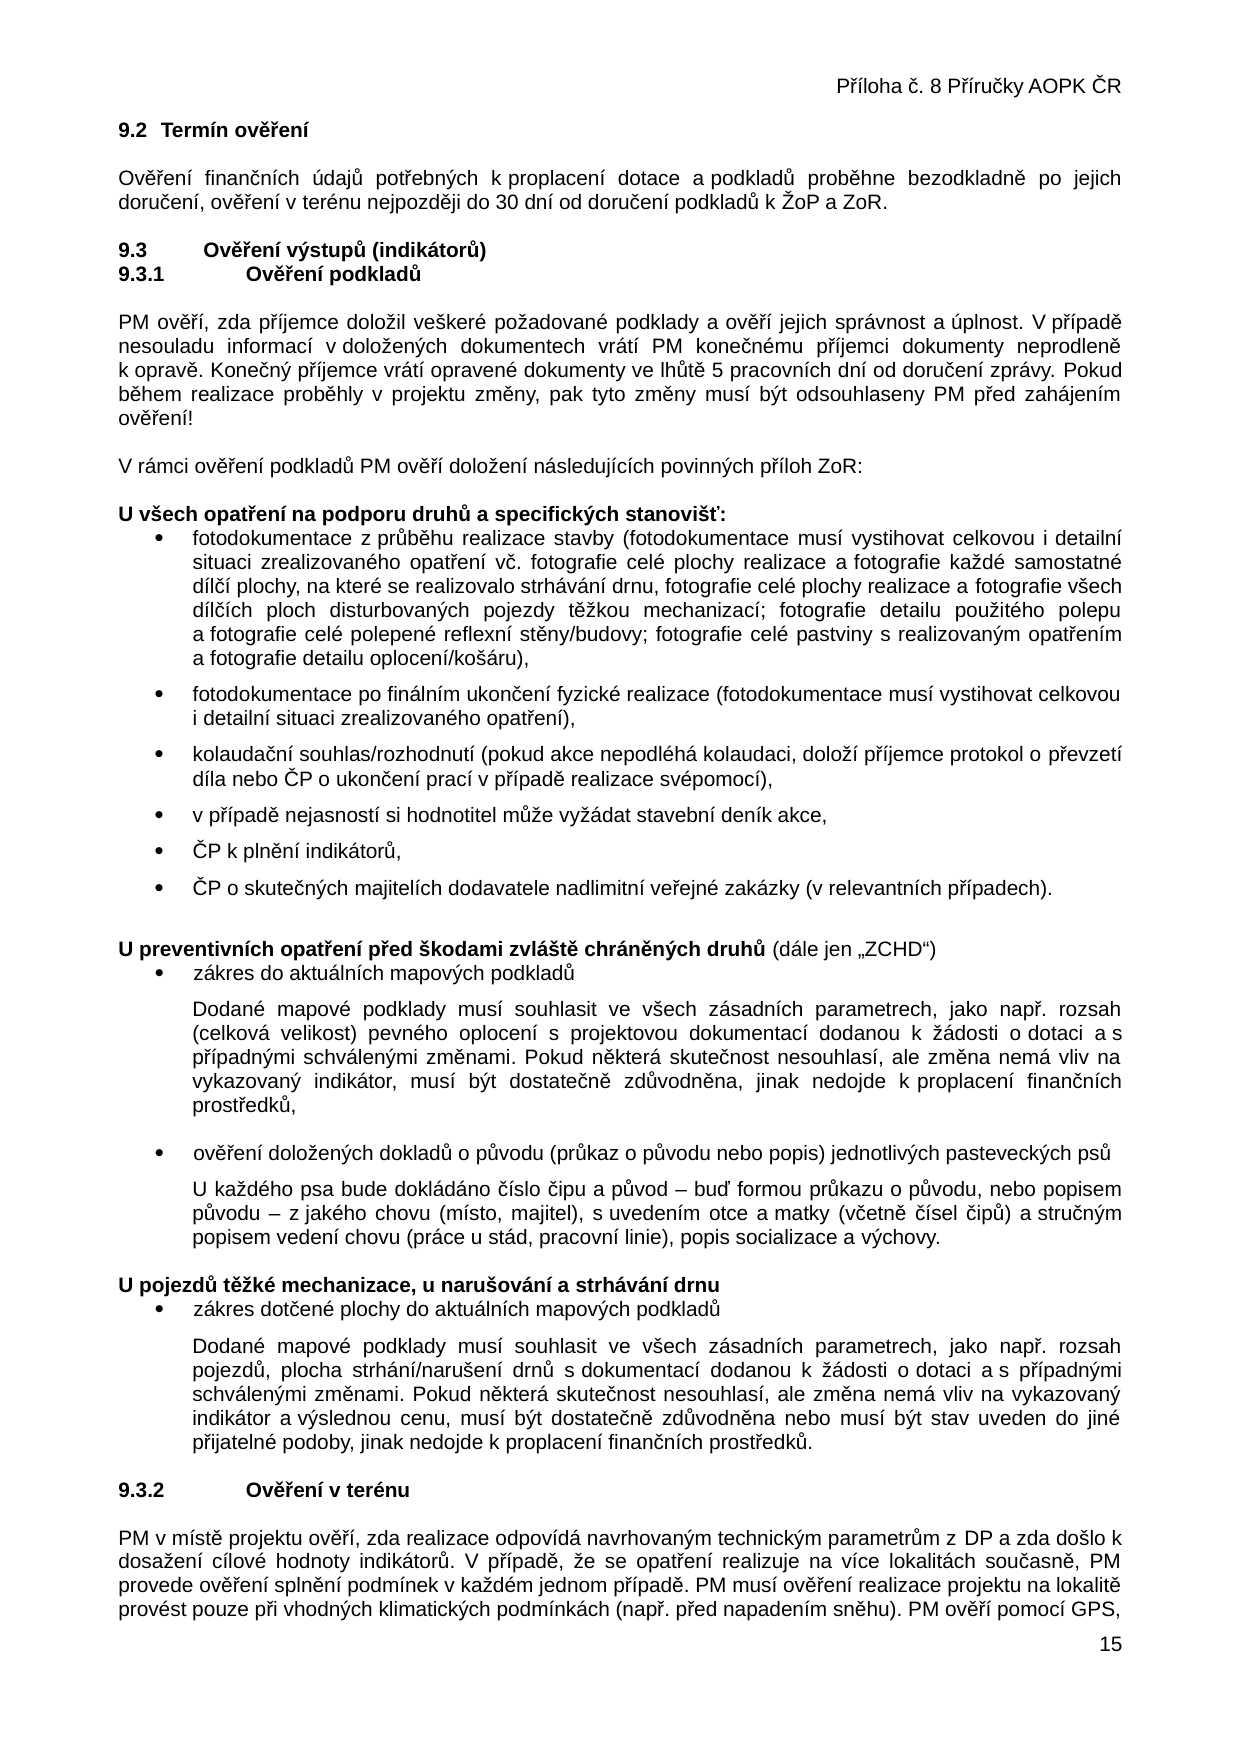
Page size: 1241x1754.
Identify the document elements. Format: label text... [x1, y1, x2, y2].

text U všech opatření na podporu druhů a specifických stanovišť: [118, 501, 1122, 525]
subtitle 9.3.1 Ověření podkladů [118, 262, 1122, 286]
list ověření doložených dokladů o původu (průkaz o původu nebo popis) jednotlivých pasteveckých psů [156, 1141, 1122, 1165]
list zákres dotčené plochy do aktuálních mapových podkladů [156, 1297, 1122, 1321]
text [118, 1525, 1122, 1621]
text U preventivních opatření před škodami zvláště chráněných druhů (dále jen „ZCHD“) [118, 936, 1122, 960]
text Dodané mapové podklady musí souhlasit ve všech zásadních parametrech, jako např. rozsah (celková velikost) pevného oplocení s projektovou dokumentací dodanou k žádosti o dotaci a s případnými schválenými změnami. Pokud některá skutečnost nesouhlasí, ale změna nemá vliv na vykazovaný indikátor, musí být dostatečně zdůvodněna, jinak nedojde k proplacení finančních prostředků, [192, 997, 1122, 1117]
subtitle 9.3.2 Ověření v terénu [118, 1477, 1122, 1501]
list ČP o skutečných majitelích dodavatele nadlimitní veřejné zakázky (v relevantních případech). [155, 876, 1122, 900]
text U pojezdů těžké mechanizace, u narušování a strhávání drnu [118, 1273, 1122, 1297]
text PM ověří, zda příjemce doložil veškeré požadované podklady a ověří jejich správnost a úplnost. V případě nesouladu informací v doložených dokumentech vrátí PM konečnému příjemci dokumenty neprodleně k opravě. Konečný příjemce vrátí opravené dokumenty ve lhůtě 5 pracovních dní od doručení zprávy. Pokud během realizace proběhly v projektu změny, pak tyto změny musí být odsouhlaseny PM před zahájením ověření! [118, 310, 1122, 429]
list zákres do aktuálních mapových podkladů [156, 960, 1122, 984]
list kolaudační souhlas/rozhodnutí (pokud akce nepodléhá kolaudaci, doloží příjemce protokol o převzetí díla nebo ČP o ukončení prací v případě realizace svépomocí), [155, 742, 1122, 790]
list v případě nejasností si hodnotitel může vyžádat stavební deník akce, [155, 803, 1122, 827]
list fotodokumentace z průběhu realizace stavby (fotodokumentace musí vystihovat celkovou i detailní situaci zrealizovaného opatření vč. fotografie celé plochy realizace a fotografie každé samostatné dílčí plochy, na které se realizovalo strhávání drnu, fotografie celé plochy realizace a fotografie všech dílčích ploch disturbovaných pojezdy těžkou mechanizací; fotografie detailu použitého polepu a fotografie celé polepené reflexní stěny/budovy; fotografie celé pastviny s realizovaným opatřením a fotografie detailu oplocení/košáru), [155, 525, 1122, 669]
text Ověření finančních údajů potřebných k proplacení dotace a podkladů proběhne bezodkladně po jejich doručení, ověření v terénu nejpozději do 30 dní od doručení podkladů k ŽoP a ZoR. [118, 166, 1122, 214]
text V rámci ověření podkladů PM ověří doložení následujících povinných příloh ZoR: [118, 453, 1122, 477]
list ČP k plnění indikátorů, [155, 839, 1122, 863]
subtitle 9.2 Termín ověření [118, 118, 1122, 142]
subtitle 9.3 Ověření výstupů (indikátorů) [118, 238, 1122, 262]
text U každého psa bude dokládáno číslo čipu a původ – buď formou průkazu o původu, nebo popisem původu – z jakého chovu (místo, majitel), s uvedením otce a matky (včetně čísel čipů) a stručným popisem vedení chovu (práce u stád, pracovní linie), popis socializace a výchovy. [192, 1177, 1122, 1249]
list fotodokumentace po finálním ukončení fyzické realizace (fotodokumentace musí vystihovat celkovou i detailní situaci zrealizovaného opatření), [155, 682, 1122, 730]
text Dodané mapové podklady musí souhlasit ve všech zásadních parametrech, jako např. rozsah pojezdů, plocha strhání/narušení drnů s dokumentací dodanou k žádosti o dotaci a s případnými schválenými změnami. Pokud některá skutečnost nesouhlasí, ale změna nemá vliv na vykazovaný indikátor a výslednou cenu, musí být dostatečně zdůvodněna nebo musí být stav uveden do jiné přijatelné podoby, jinak nedojde k proplacení finančních prostředků. [192, 1334, 1122, 1453]
